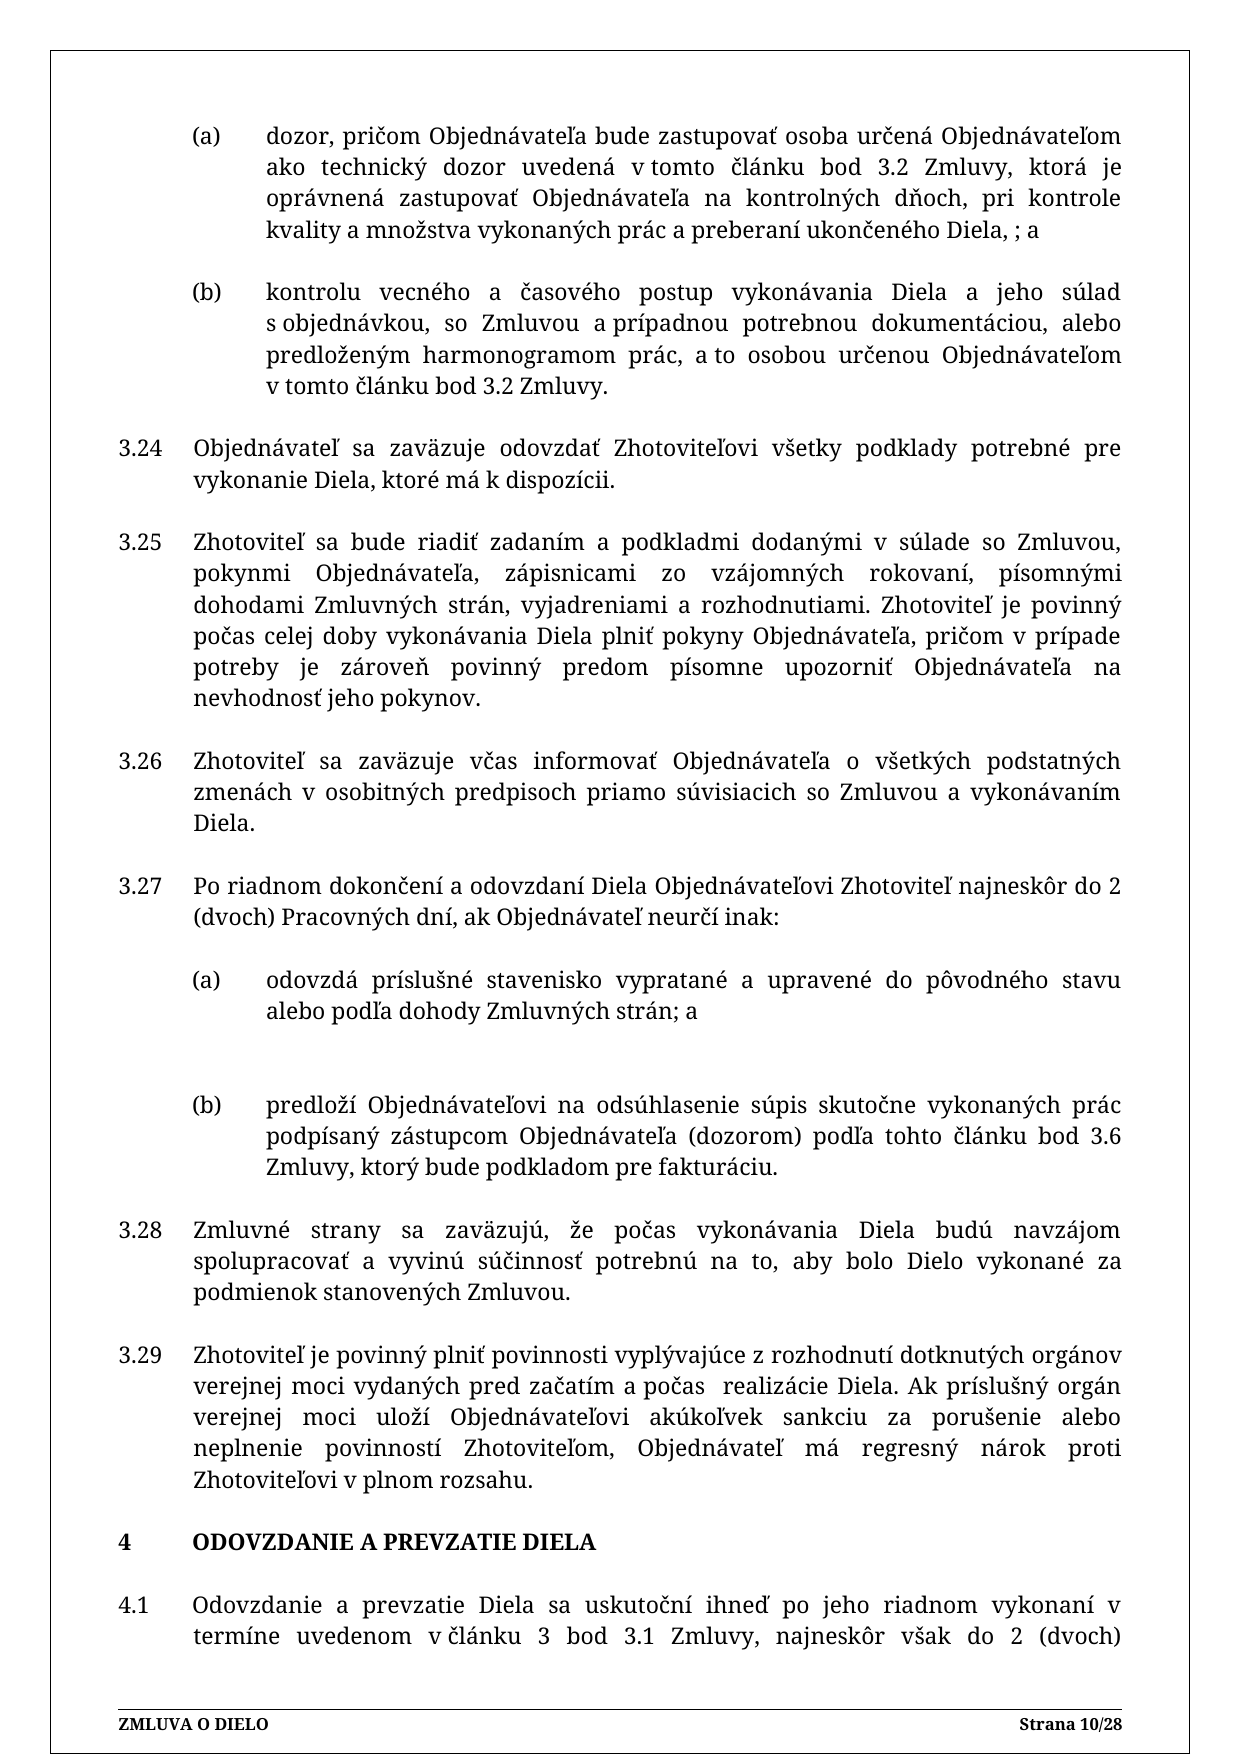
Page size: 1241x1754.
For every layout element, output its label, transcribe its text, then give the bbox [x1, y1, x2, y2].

list odovzdá príslušné stavenisko vypratané a upravené do pôvodného stavu alebo podľa dohody Zmluvných strán; a [192, 964, 1122, 1026]
list ODOVZDANIE A PREVZATIE DIELA [103, 1526, 1122, 1557]
list Zhotoviteľ je povinný plniť povinnosti vyplývajúce z rozhodnutí dotknutých orgánov verejnej moci vydaných pred začatím a počas realizácie Diela. Ak príslušný orgán verejnej moci uloží Objednávateľovi akúkoľvek sankciu za porušenie alebo neplnenie povinností Zhotoviteľom, Objednávateľ má regresný nárok proti Zhotoviteľovi v plnom rozsahu. [118, 1339, 1122, 1495]
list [118, 1589, 1122, 1651]
list dozor, pričom Objednávateľa bude zastupovať osoba určená Objednávateľom ako technický dozor uvedená v tomto článku bod 3.2 Zmluvy, ktorá je oprávnená zastupovať Objednávateľa na kontrolných dňoch, pri kontrole kvality a množstva vykonaných prác a preberaní ukončeného Diela, ; a [192, 120, 1122, 245]
list Zhotoviteľ sa zaväzuje včas informovať Objednávateľa o všetkých podstatných zmenách v osobitných predpisoch priamo súvisiacich so Zmluvou a vykonávaním Diela. [118, 745, 1122, 839]
list predloží Objednávateľovi na odsúhlasenie súpis skutočne vykonaných prác podpísaný zástupcom Objednávateľa (dozorom) podľa tohto článku bod 3.6 Zmluvy, ktorý bude podkladom pre fakturáciu. [192, 1089, 1122, 1182]
list Zhotoviteľ sa bude riadiť zadaním a podkladmi dodanými v súlade so Zmluvou, pokynmi Objednávateľa, zápisnicami zo vzájomných rokovaní, písomnými dohodami Zmluvných strán, vyjadreniami a rozhodnutiami. Zhotoviteľ je povinný počas celej doby vykonávania Diela plniť pokyny Objednávateľa, pričom v prípade potreby je zároveň povinný predom písomne upozorniť Objednávateľa na nevhodnosť jeho pokynov. [118, 526, 1122, 714]
list Zmluvné strany sa zaväzujú, že počas vykonávania Diela budú navzájom spolupracovať a vyvinú súčinnosť potrebnú na to, aby bolo Dielo vykonané za podmienok stanovených Zmluvou. [118, 1214, 1122, 1307]
list Po riadnom dokončení a odovzdaní Diela Objednávateľovi Zhotoviteľ najneskôr do 2 (dvoch) Pracovných dní, ak Objednávateľ neurčí inak: [118, 870, 1122, 932]
list kontrolu vecného a časového postup vykonávania Diela a jeho súlad s objednávkou, so Zmluvou a prípadnou potrebnou dokumentáciou, alebo predloženým harmonogramom prác, a to osobou určenou Objednávateľom v tomto článku bod 3.2 Zmluvy. [192, 276, 1122, 401]
list Objednávateľ sa zaväzuje odovzdať Zhotoviteľovi všetky podklady potrebné pre vykonanie Diela, ktoré má k dispozícii. [118, 432, 1122, 495]
